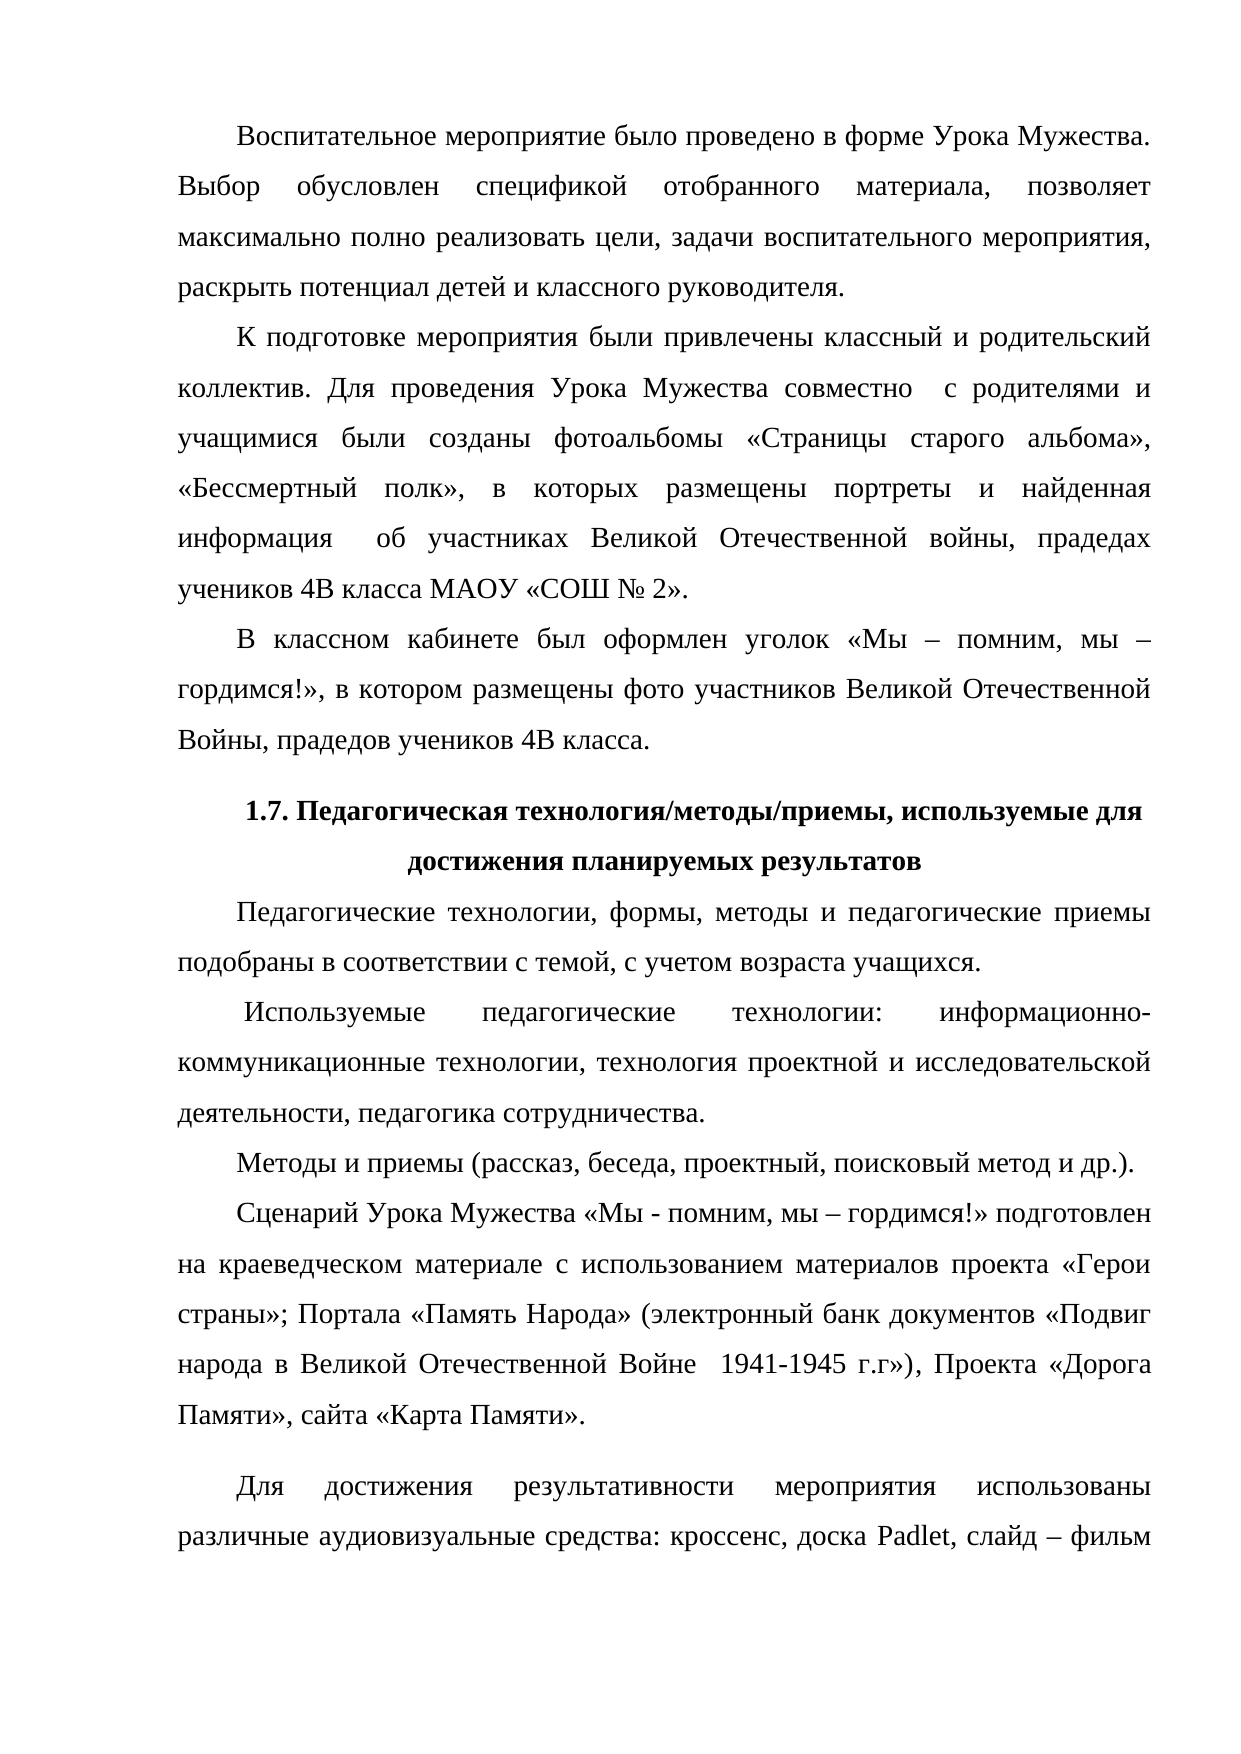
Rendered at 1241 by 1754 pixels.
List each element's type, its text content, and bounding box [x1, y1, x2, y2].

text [177, 1468, 1152, 1552]
text Воспитательное мероприятие было проведено в форме Урока Мужества. Выбор обусловлен спецификой отобранного материала, позволяет максимально полно реализовать цели, задачи воспитательного мероприятия, раскрыть потенциал детей и классного руководителя. [177, 118, 1152, 303]
text Используемые педагогические технологии: информационно-коммуникационные технологии, технология проектной и исследовательской деятельности, педагогика сотрудничества. [177, 994, 1152, 1128]
text Методы и приемы (рассказ, беседа, проектный, поисковый метод и др.). [177, 1145, 1152, 1179]
text Сценарий Урока Мужества «Мы - помним, мы – гордимся!» подготовлен на краеведческом материале с использованием материалов проекта «Герои страны»; Портала «Память Народа» (электронный банк документов «Подвиг народа в Великой Отечественной Войне 1941-1945 г.г»), Проекта «Дорога Памяти», сайта «Карта Памяти». [177, 1196, 1152, 1430]
text В классном кабинете был оформлен уголок «Мы – помним, мы – гордимся!», в котором размещены фото участников Великой Отечественной Войны, прадедов учеников 4В класса. [177, 621, 1152, 755]
text К подготовке мероприятия были привлечены классный и родительский коллектив. Для проведения Урока Мужества совместно с родителями и учащимися были созданы фотоальбомы «Страницы старого альбома», «Бессмертный полк», в которых размещены портреты и найденная информация об участниках Великой Отечественной войны, прадедах учеников 4В класса МАОУ «СОШ № 2». [177, 319, 1152, 604]
text 1.7. Педагогическая технология/методы/приемы, используемые для достижения планируемых результатов [177, 793, 1152, 877]
text Педагогические технологии, формы, методы и педагогические приемы подобраны в соответствии с темой, с учетом возраста учащихся. [177, 894, 1152, 977]
